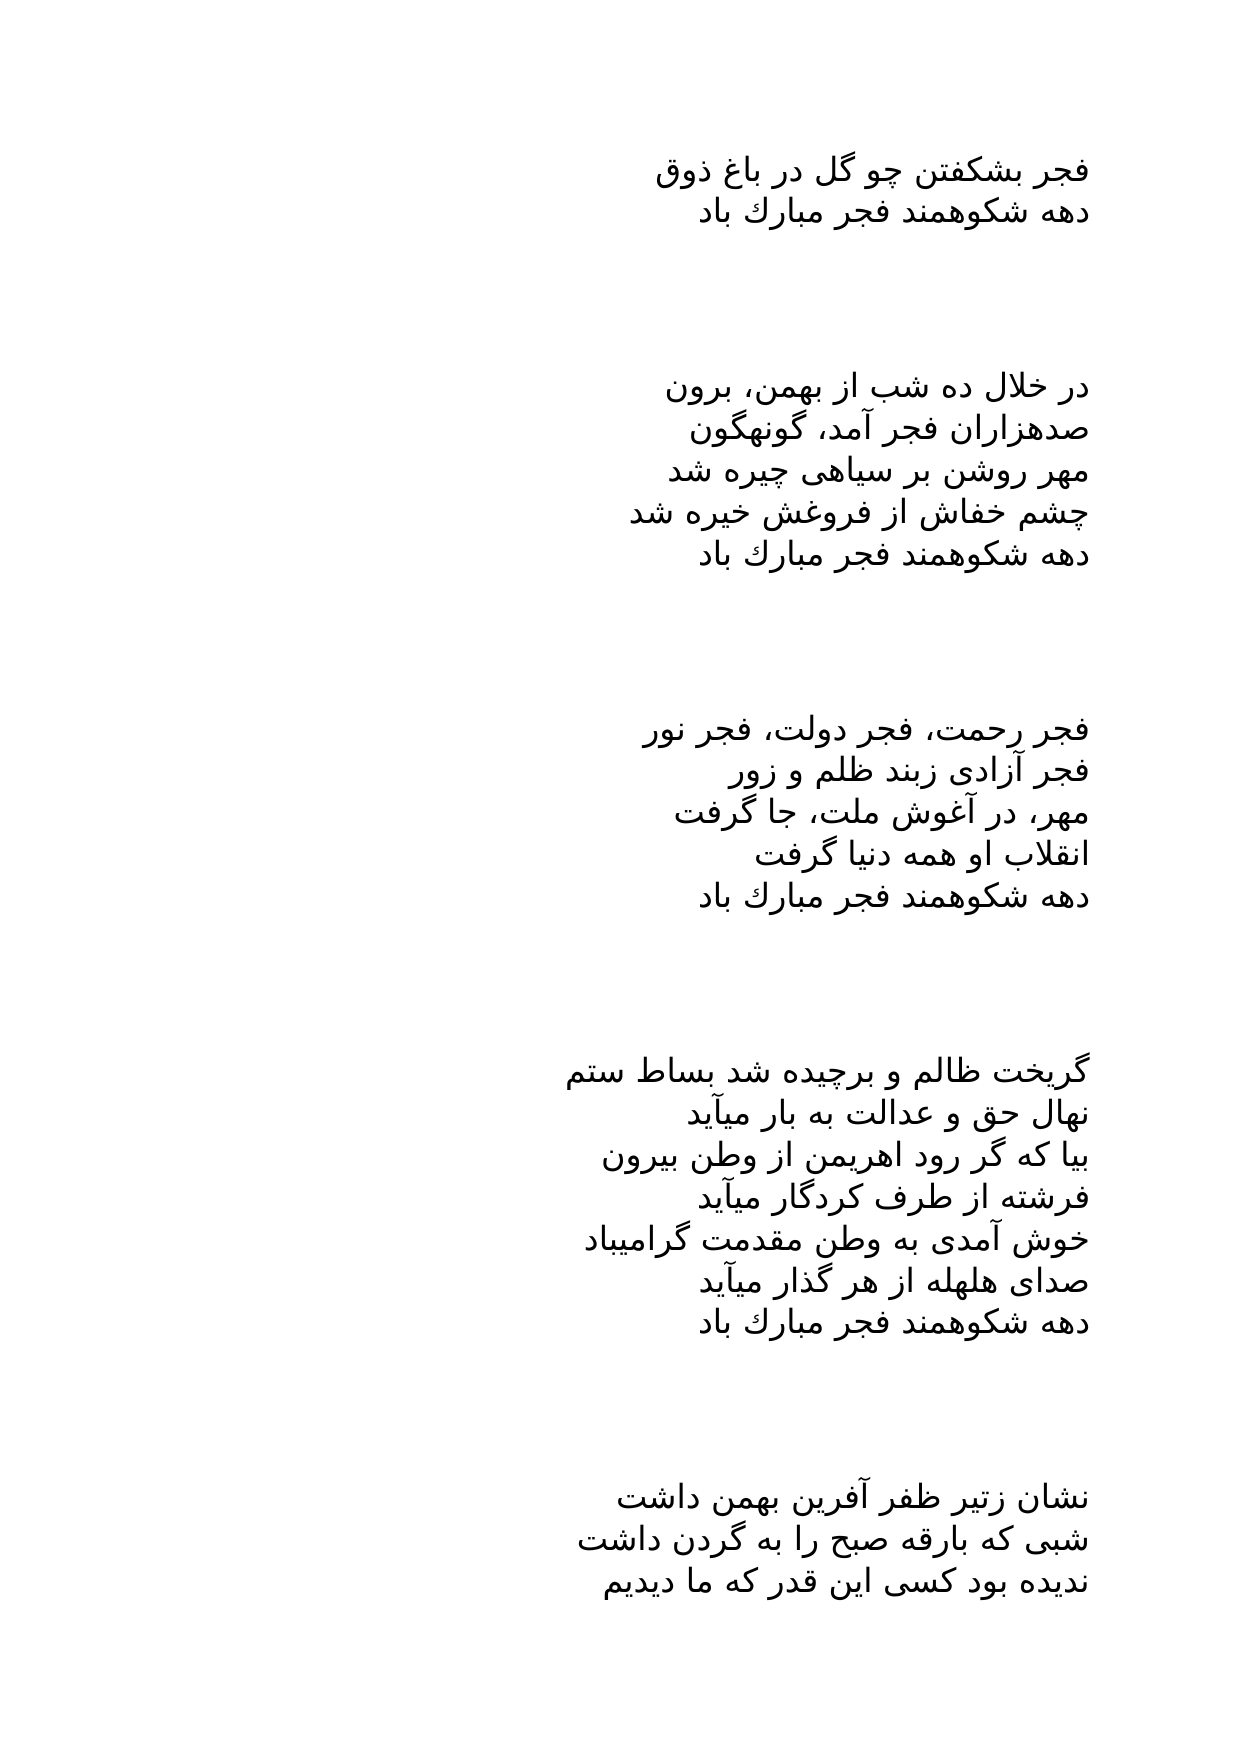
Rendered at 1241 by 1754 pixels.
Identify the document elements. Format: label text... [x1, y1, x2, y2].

text گریخت ظالم و برچیده شد بساط ستم نهال حق و عدالت به بار می‏آید بیا که گر رود اهریمن از وطن بیرون فرشته از طرف کردگار می‏آید خوش آمدی به وطن مقدمت گرامی‏باد صدای هلهله از هر گذار می‏آید دهه شكوهمند فجر مبارك باد [150, 1052, 1090, 1342]
text در خلال ده شب از بهمن، برون صدهزاران فجر آمد، گونه‏گون مهر روشن بر سیاهی چیره شد چشم خفاش از فروغش خیره شد دهه شكوهمند فجر مبارك باد [150, 367, 1090, 573]
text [150, 1477, 1090, 1600]
text فجر رحمت، فجر دولت، فجر نور فجر آزادی زبند ظلم و زور مهر، در آغوش ملت، جا گرفت انقلاب او همه دنیا گرفت دهه شكوهمند فجر مبارك باد [150, 709, 1090, 915]
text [150, 150, 1090, 231]
